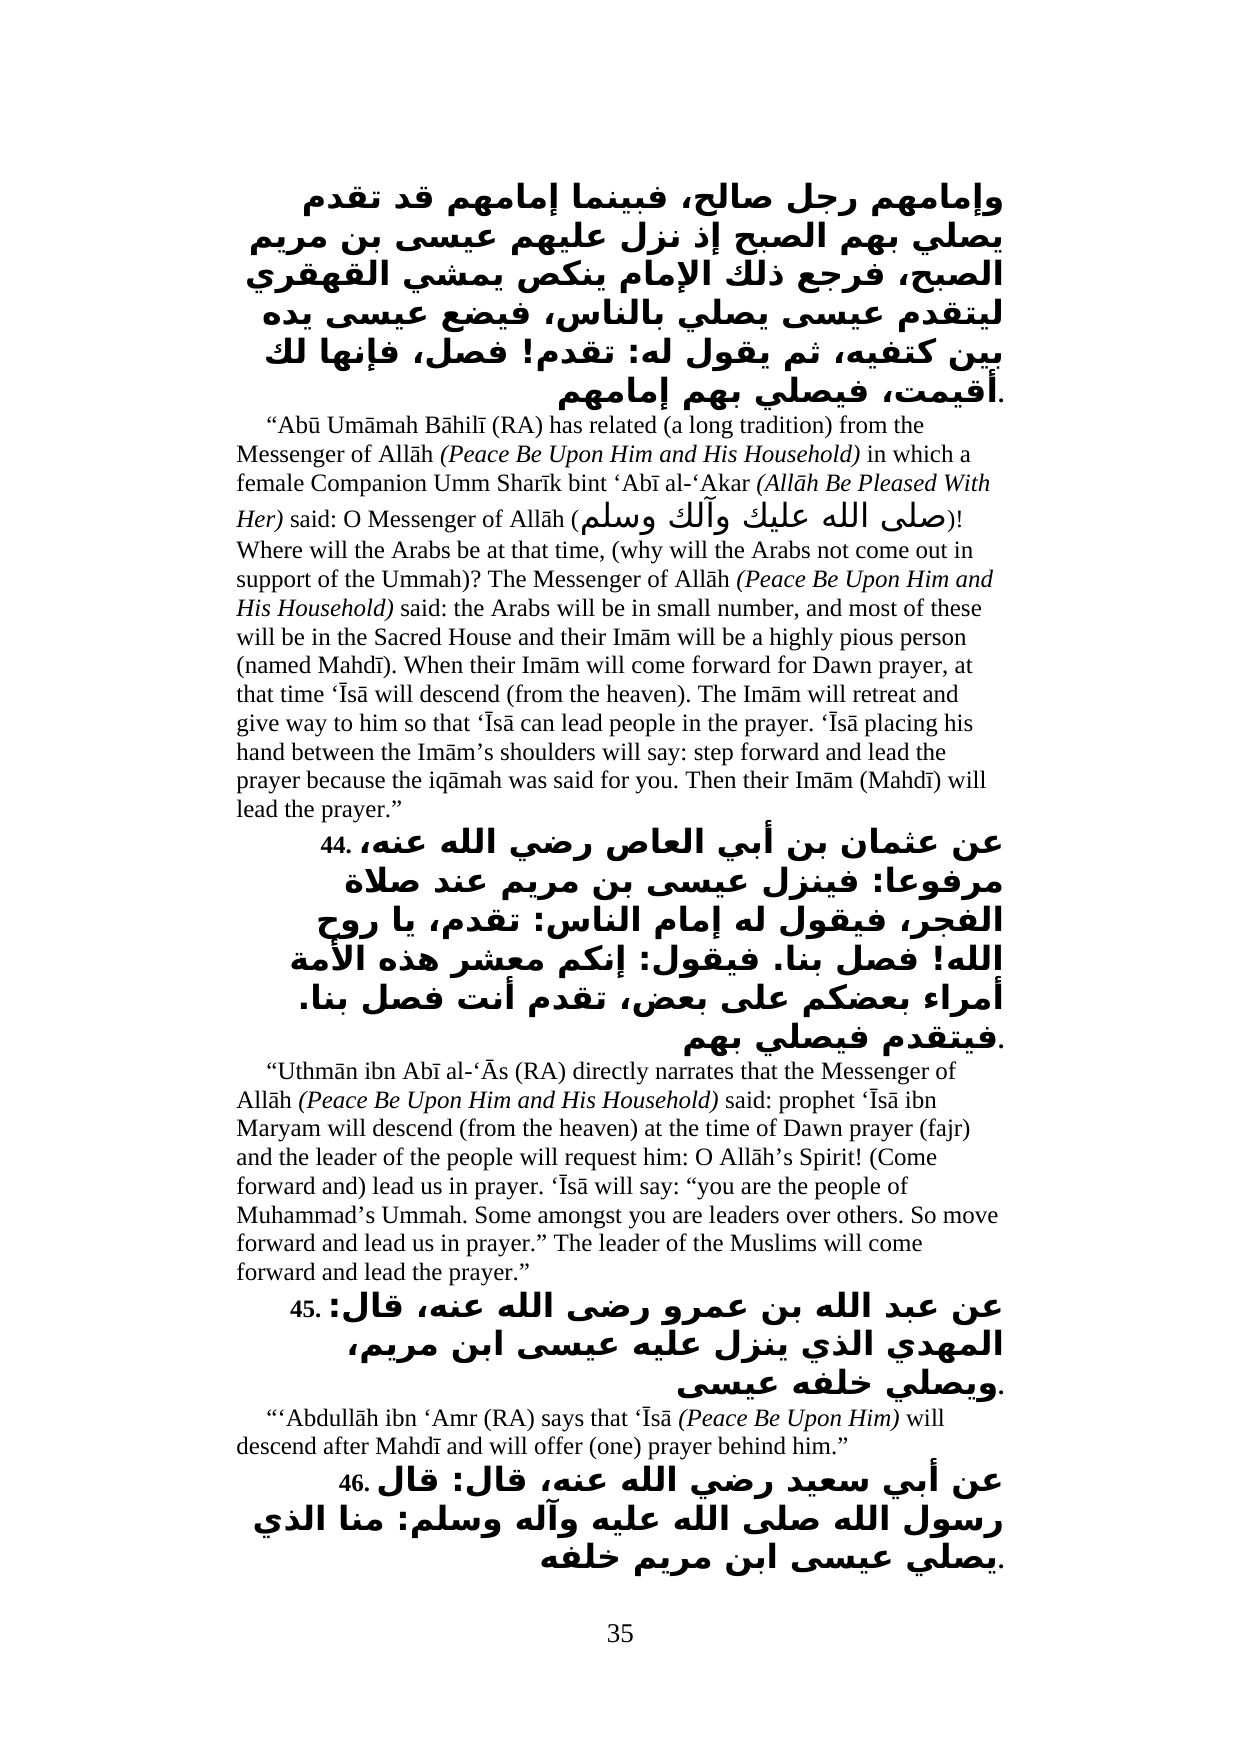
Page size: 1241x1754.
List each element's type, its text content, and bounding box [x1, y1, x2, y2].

text 45. عن عبد الله بن عمرو رضى الله عنه، قال: المهدي الذي ينزل عليه عيسى ابن مريم، ويصلي خلفه عيسى. [236, 1286, 1004, 1403]
text “Abū Umāmah Bāhilī (RA) has related (a long tradition) from the Messenger of Allāh (Peace Be Upon Him and His Household) in which a female Companion Umm Sharīk bint ‘Abī al-‘Akar (Allāh Be Pleased With Her) said: O Messenger of Allāh (صلى الله عليك وآلك وسلم)! Where will the Arabs be at that time, (why will the Arabs not come out in support of the Ummah)? The Messenger of Allāh (Peace Be Upon Him and His Household) said: the Arabs will be in small number, and most of these will be in the Sacred House and their Imām will be a highly pious person (named Mahdī). When their Imām will come forward for Dawn prayer, at that time ‘Īsā will descend (from the heaven). The Imām will retreat and give way to him so that ‘Īsā can lead people in the prayer. ‘Īsā placing his hand between the Imām’s shoulders will say: step forward and lead the prayer because the iqāmah was said for you. Then their Imām (Mahdī) will lead the prayer.” [236, 410, 1004, 823]
text forward and lead us in prayer.” The leader of the Muslims will come forward and lead the prayer.” [236, 1228, 1004, 1286]
text 46. عن أبي سعيد رضي الله عنه، قال: قال رسول الله صلى الله عليه وآله وسلم: منا الذي يصلي عيسى ابن مريم خلفه. [236, 1460, 1004, 1577]
text “Uthmān ibn Abī al-‘Ās (RA) directly narrates that the Messenger of Allāh (Peace Be Upon Him and His Household) said: prophet ‘Īsā ibn Maryam will descend (from the heaven) at the time of Dawn prayer (fajr) and the leader of the people will request him: O Allāh’s Spirit! (Come forward and) lead us in prayer. ‘Īsā will say: “you are the people of Muhammad’s Ummah. Some amongst you are leaders over others. So move [236, 1056, 1004, 1228]
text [236, 177, 1004, 410]
text “‘Abdullāh ibn ‘Amr (RA) says that ‘Īsā (Peace Be Upon Him) will descend after Mahdī and will offer (one) prayer behind him.” [236, 1403, 1004, 1460]
text 44. عن عثمان بن أبي العاص رضي الله عنه، مرفوعا: فينزل عيسى بن مريم عند صلاة الفجر، فيقول له إمام الناس: تقدم، يا روح الله! فصل بنا. فيقول: إنكم معشر هذه الأمة أمراء بعضكم على بعض، تقدم أنت فصل بنا. فيتقدم فيصلي بهم. [236, 823, 1004, 1056]
